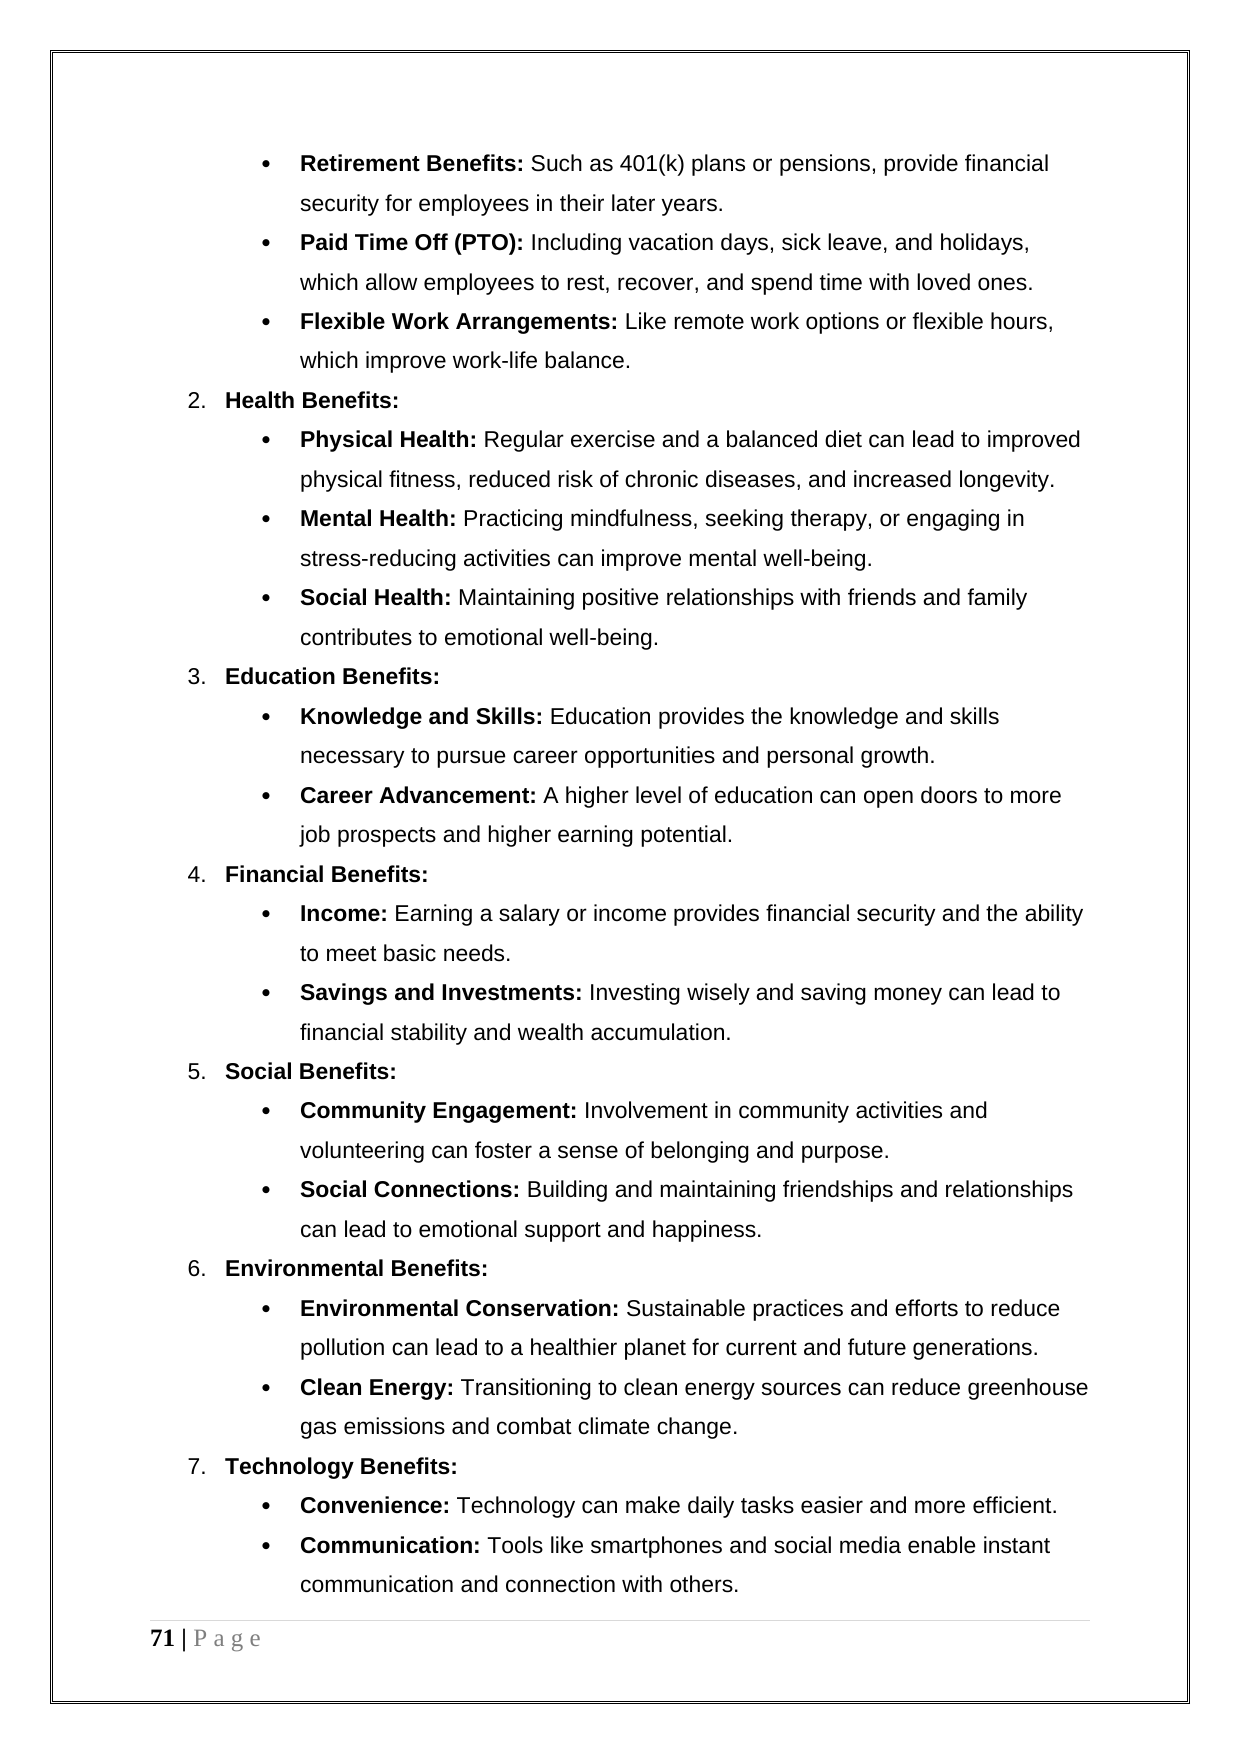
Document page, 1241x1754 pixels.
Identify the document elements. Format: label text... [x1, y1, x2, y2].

list Income: Earning a salary or income provides financial security and the ability to meet basic needs. [262, 900, 1090, 966]
list Environmental Conservation: Sustainable practices and efforts to reduce pollution can lead to a healthier planet for current and future generations. [262, 1295, 1090, 1361]
list Environmental Benefits: [187, 1255, 1090, 1282]
list Community Engagement: Involvement in community activities and volunteering can foster a sense of belonging and purpose. [262, 1097, 1090, 1163]
list Social Health: Maintaining positive relationships with friends and family contributes to emotional well-being. [262, 584, 1090, 650]
list Technology Benefits: [187, 1453, 1090, 1479]
list Knowledge and Skills: Education provides the knowledge and skills necessary to pursue career opportunities and personal growth. [262, 703, 1090, 768]
list Financial Benefits: [187, 861, 1090, 887]
list Education Benefits: [187, 663, 1090, 689]
list Retirement Benefits: Such as 401(k) plans or pensions, provide financial security for employees in their later years. [262, 150, 1090, 216]
list Paid Time Off (PTO): Including vacation days, sick leave, and holidays, which allow employees to rest, recover, and spend time with loved ones. [262, 229, 1090, 295]
list Mental Health: Practicing mindfulness, seeking therapy, or engaging in stress-reducing activities can improve mental well-being. [262, 505, 1090, 571]
list Physical Health: Regular exercise and a balanced diet can lead to improved physical fitness, reduced risk of chronic diseases, and increased longevity. [262, 426, 1090, 492]
list Communication: Tools like smartphones and social media enable instant communication and connection with others. [262, 1532, 1090, 1598]
list Social Benefits: [187, 1058, 1090, 1084]
list Clean Energy: Transitioning to clean energy sources can reduce greenhouse gas emissions and combat climate change. [262, 1374, 1090, 1440]
list Social Connections: Building and maintaining friendships and relationships can lead to emotional support and happiness. [262, 1176, 1090, 1242]
list Health Benefits: [187, 387, 1090, 413]
list Career Advancement: A higher level of education can open doors to more job prospects and higher earning potential. [262, 782, 1090, 847]
list Flexible Work Arrangements: Like remote work options or flexible hours, which improve work-life balance. [262, 308, 1090, 374]
list Savings and Investments: Investing wisely and saving money can lead to financial stability and wealth accumulation. [262, 979, 1090, 1045]
list Convenience: Technology can make daily tasks easier and more efficient. [262, 1492, 1090, 1519]
